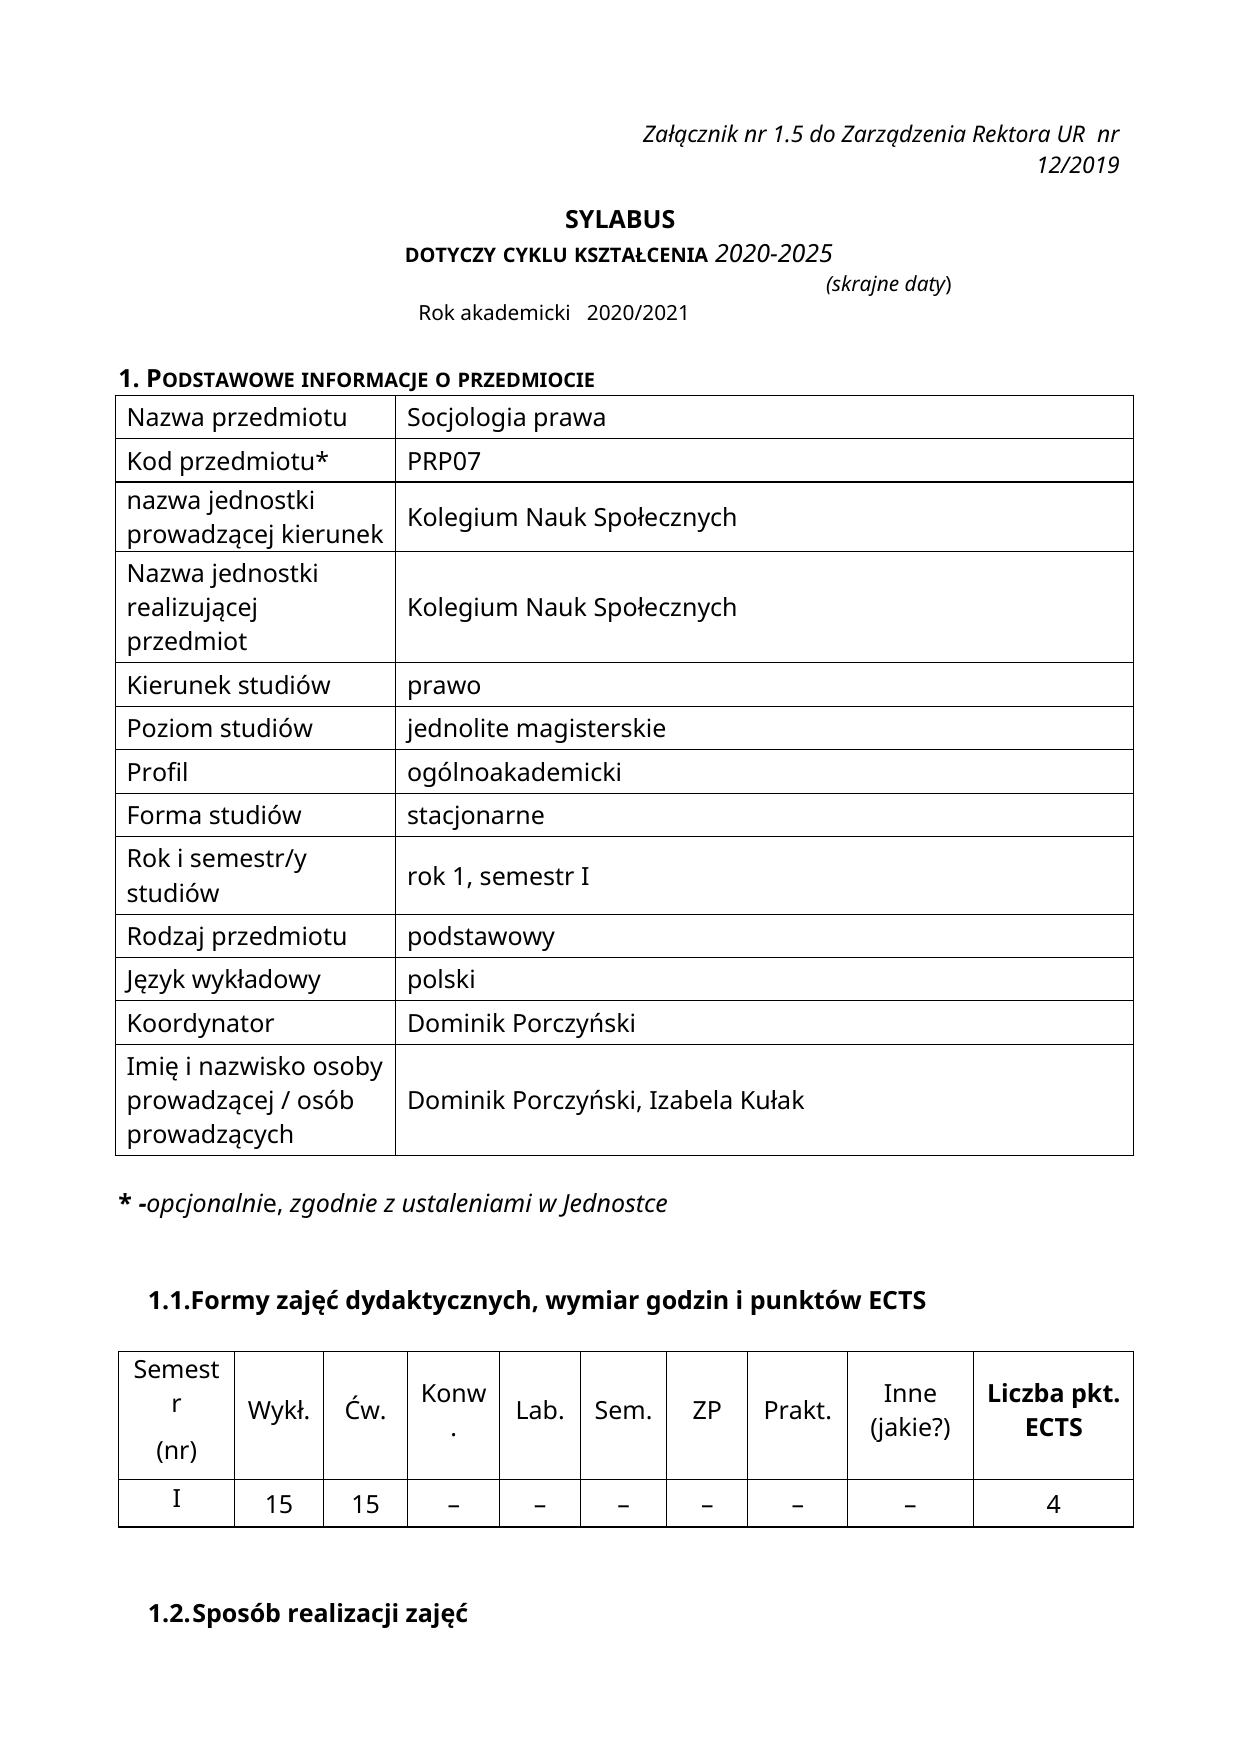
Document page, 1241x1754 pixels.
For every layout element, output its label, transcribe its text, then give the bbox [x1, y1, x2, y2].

table_cell polski [396, 958, 1133, 1000]
table_cell Forma studiów [116, 794, 395, 836]
table_cell nazwa jednostki prowadzącej kierunek [116, 483, 395, 551]
table_cell – [408, 1480, 499, 1526]
table_cell 15 [235, 1480, 323, 1526]
table_header Ćw. [324, 1352, 407, 1479]
table_cell – [581, 1480, 666, 1526]
table_cell Imię i nazwisko osoby prowadzącej / osób prowadzących [116, 1045, 395, 1155]
table_cell – [500, 1480, 580, 1526]
table_header Sem. [581, 1352, 666, 1479]
table_cell podstawowy [396, 915, 1133, 957]
text Załącznik nr 1.5 do Zarządzenia Rektora UR nr 12/2019 [118, 118, 1122, 181]
table_cell Kierunek studiów [116, 663, 395, 706]
table_header Semestr (nr) [119, 1352, 234, 1479]
table_cell Poziom studiów [116, 707, 395, 749]
table_cell Język wykładowy [116, 958, 395, 1000]
table_header Liczba pkt. ECTS [974, 1352, 1133, 1479]
text 1.2. Sposób realizacji zajęć [148, 1596, 1122, 1629]
table_header Inne (jakie?) [848, 1352, 973, 1479]
table_cell Nazwa jednostki realizującej przedmiot [116, 552, 395, 662]
table_cell – [848, 1480, 973, 1526]
table_header Wykł. [235, 1352, 323, 1479]
table_header Konw. [408, 1352, 499, 1479]
table_cell prawo [396, 663, 1133, 706]
table_cell ogólnoakademicki [396, 750, 1133, 792]
table_cell jednolite magisterskie [396, 707, 1133, 749]
table_header ZP [667, 1352, 747, 1479]
table_cell PRP07 [396, 439, 1133, 481]
text (skrajne daty) [118, 269, 1122, 298]
table_cell Kod przedmiotu* [116, 439, 395, 481]
table_header Nazwa przedmiotu [116, 396, 395, 438]
text 1. Podstawowe informacje o przedmiocie [118, 361, 1122, 394]
text * -opcjonalnie, zgodnie z ustaleniami w Jednostce [118, 1186, 1122, 1219]
table_cell Dominik Porczyński, Izabela Kułak [396, 1045, 1133, 1155]
table_cell Kolegium Nauk Społecznych [396, 483, 1133, 551]
table_cell rok 1, semestr I [396, 837, 1133, 913]
table_cell Kolegium Nauk Społecznych [396, 552, 1133, 662]
table_cell Profil [116, 750, 395, 792]
table_cell I [119, 1480, 234, 1526]
table_cell – [667, 1480, 747, 1526]
table_cell Rodzaj przedmiotu [116, 915, 395, 957]
table_header Lab. [500, 1352, 580, 1479]
table_header Socjologia prawa [396, 396, 1133, 438]
table_cell 15 [324, 1480, 407, 1526]
table_header Prakt. [748, 1352, 847, 1479]
text SYLABUS [118, 201, 1122, 236]
table_cell Koordynator [116, 1001, 395, 1044]
table_cell Rok i semestr/y studiów [116, 837, 395, 913]
table_cell 4 [974, 1480, 1133, 1526]
table_cell – [748, 1480, 847, 1526]
text dotyczy cyklu kształcenia 2020-2025 [118, 236, 1122, 269]
table_cell Dominik Porczyński [396, 1001, 1133, 1044]
text Rok akademicki 2020/2021 [118, 298, 1122, 326]
table_cell stacjonarne [396, 794, 1133, 836]
text 1.1.Formy zajęć dydaktycznych, wymiar godzin i punktów ECTS [148, 1283, 1122, 1317]
